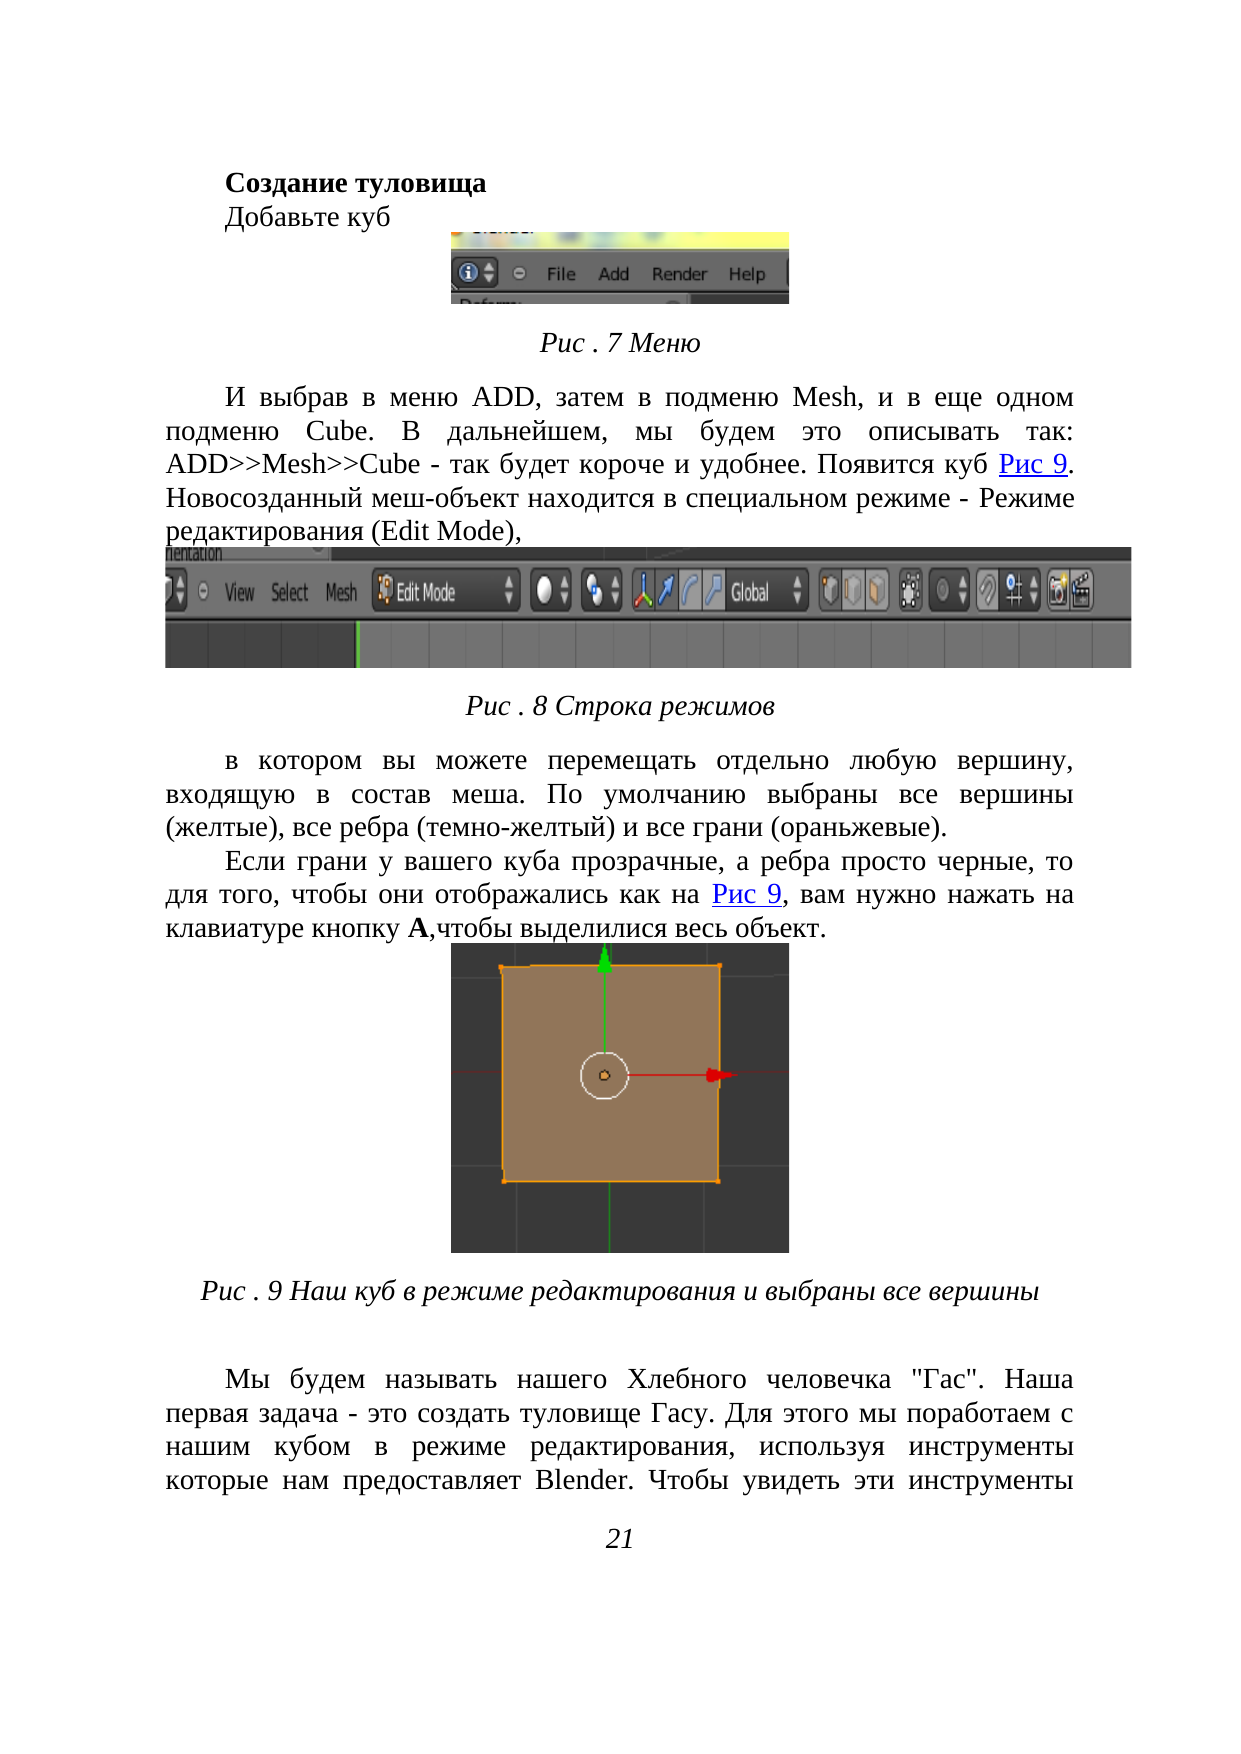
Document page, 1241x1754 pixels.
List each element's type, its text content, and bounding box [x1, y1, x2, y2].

text Рис . 7 Меню [165, 325, 1075, 358]
text Если грани у вашего куба прозрачные, а ребра просто черные, то для того, чтобы они отображались как на Рис 9, вам нужно нажать на клавиатуре кнопку А,чтобы выделилися весь объект. [165, 843, 1075, 944]
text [165, 1361, 1075, 1495]
picture [451, 232, 790, 304]
text Создание туловища [165, 165, 1075, 199]
text Рис . 8 Строка режимов [165, 688, 1075, 722]
text И выбрав в меню ADD, затем в подменю Mesh, и в еще одном подменю Cube. В дальнейшем, мы будем это описывать так: ADD>>Mesh>>Cube - так будет короче и удобнее. Появится куб Рис 9. Новосозданный меш-объект находится в специальном режиме - Режиме редактирования (Edit Mode), [165, 379, 1075, 547]
text Рис . 9 Наш куб в режиме редактирования и выбраны все вершины [165, 1273, 1075, 1307]
picture [451, 943, 790, 1253]
text Добавьте куб [165, 199, 1075, 232]
text в котором вы можете перемещать отдельно любую вершину, входящую в состав меша. По умолчанию выбраны все вершины (желтые), все ребра (темно-желтый) и все грани (ораньжевые). [165, 742, 1075, 843]
picture [165, 547, 1132, 668]
